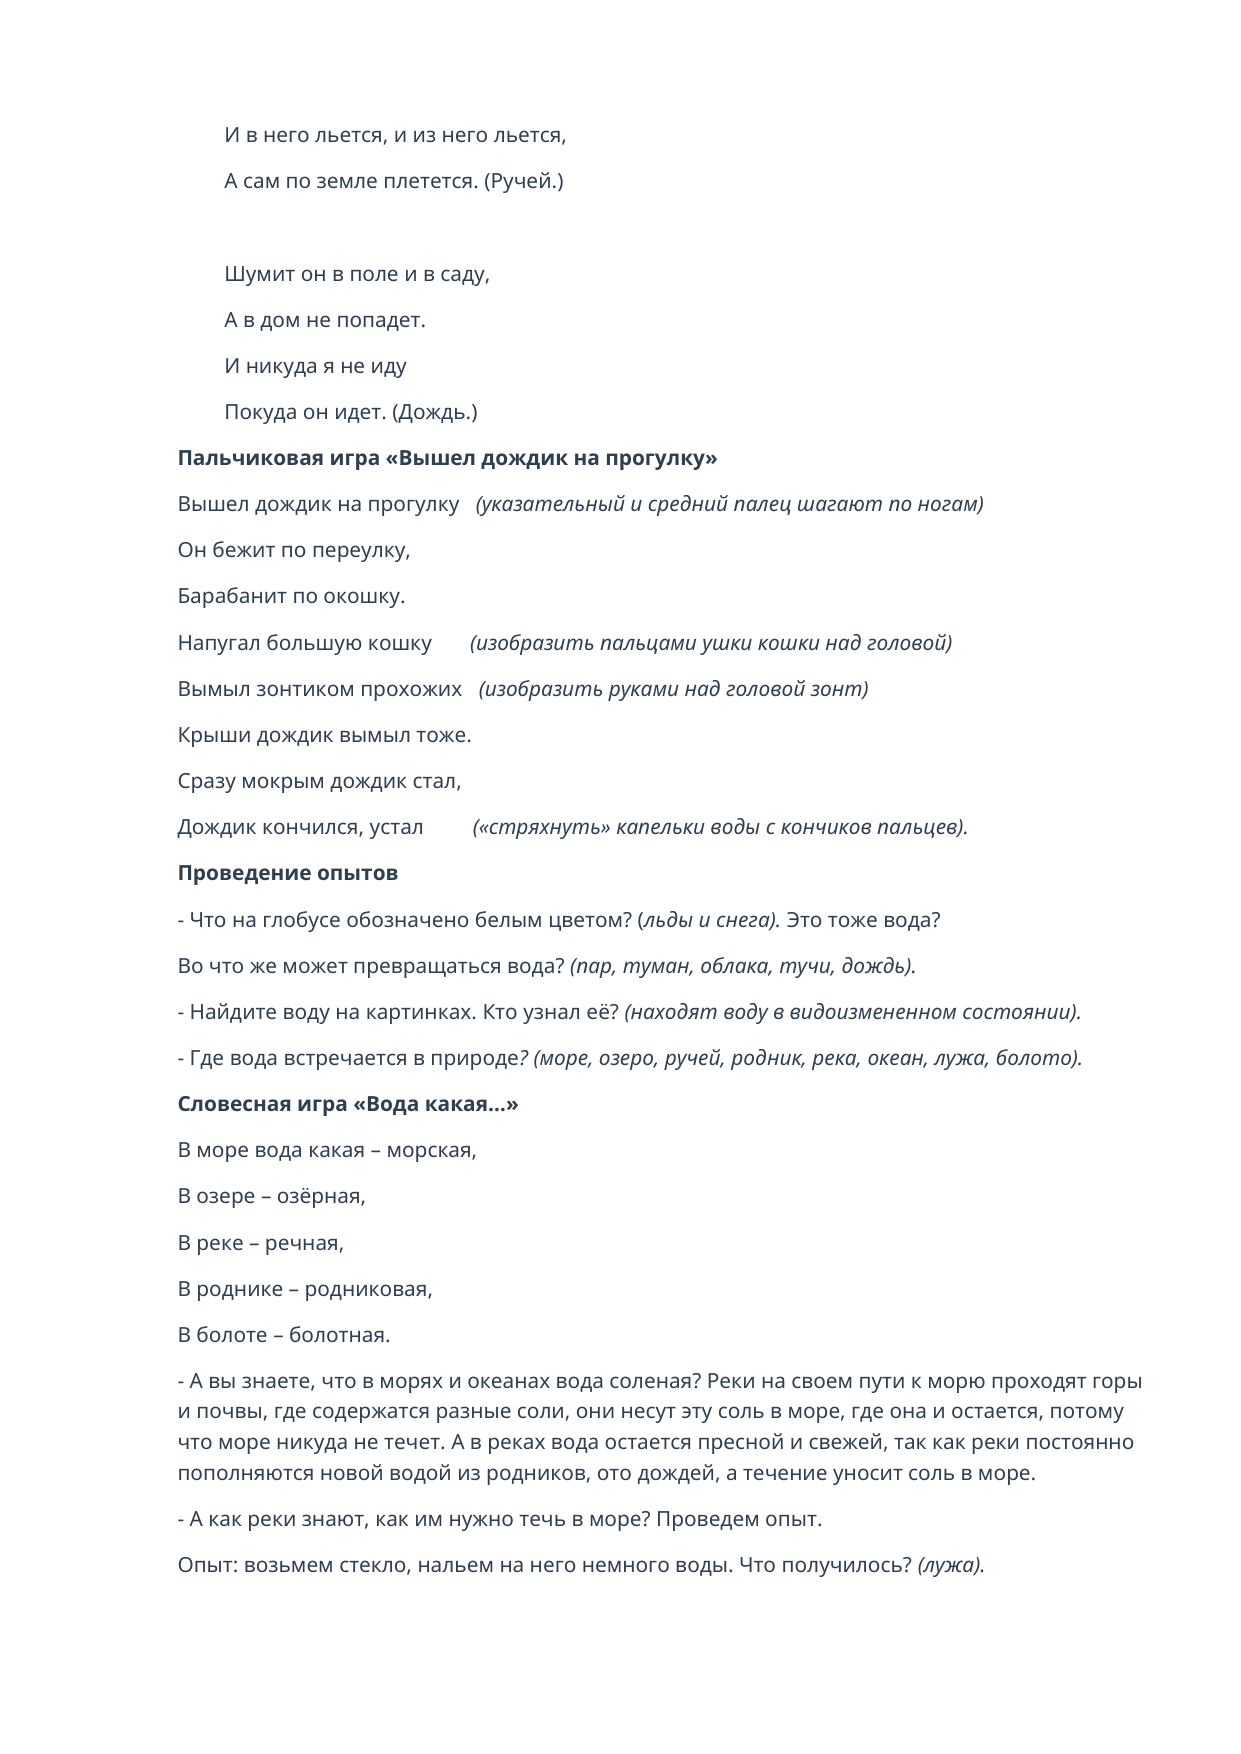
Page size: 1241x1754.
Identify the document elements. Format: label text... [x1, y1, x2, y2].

text И никуда я не иду [224, 349, 1152, 379]
text Вымыл зонтиком прохожих (изобразить руками над головой зонт) [177, 672, 1152, 702]
text Проведение опытов [177, 856, 1152, 887]
text Вышел дождик на прогулку (указательный и средний палец шагают по ногам) [177, 487, 1152, 518]
text - А как реки знают, как им нужно течь в море? Проведем опыт. [177, 1502, 1152, 1532]
text А сам по земле плетется. (Ручей.) [224, 164, 1152, 195]
text В озере – озёрная, [177, 1179, 1152, 1210]
text Словесная игра «Вода какая…» [177, 1087, 1152, 1118]
text - Где вода встречается в природе? (море, озеро, ручей, родник, река, океан, лужа, болото). [177, 1041, 1152, 1072]
text Напугал большую кошку (изобразить пальцами ушки кошки над головой) [177, 626, 1152, 656]
text Покуда он идет. (Дождь.) [224, 395, 1152, 426]
text В роднике – родниковая, [177, 1272, 1152, 1302]
text Шумит он в поле и в саду, [224, 257, 1152, 287]
text В море вода какая – морская, [177, 1133, 1152, 1164]
text Во что же может превращаться вода? (пар, туман, облака, тучи, дождь). [177, 949, 1152, 979]
text А в дом не попадет. [224, 303, 1152, 333]
text Опыт: возьмем стекло, нальем на него немного воды. Что получилось? (лужа). [177, 1548, 1152, 1578]
text Он бежит по переулку, [177, 533, 1152, 564]
text В болоте – болотная. [177, 1318, 1152, 1348]
text Сразу мокрым дождик стал, [177, 764, 1152, 795]
text - Найдите воду на картинках. Кто узнал её? (находят воду в видоизмененном состоянии). [177, 995, 1152, 1025]
text Пальчиковая игра «Вышел дождик на прогулку» [177, 441, 1152, 472]
text В реке – речная, [177, 1226, 1152, 1256]
text - А вы знаете, что в морях и океанах вода соленая? Реки на своем пути к морю проходят горы и почвы, где содержатся разные соли, они несут эту соль в море, где она и остается, потому что море никуда не течет. А в реках вода остается пресной и свежей, так как реки постоянно пополняются новой водой из родников, ото дождей, а течение уносит соль в море. [177, 1364, 1152, 1486]
text - Что на глобусе обозначено белым цветом? (льды и снега). Это тоже вода? [177, 903, 1152, 933]
text Дождик кончился, устал («стряхнуть» капельки воды с кончиков пальцев). [177, 810, 1152, 841]
text Крыши дождик вымыл тоже. [177, 718, 1152, 748]
text Барабанит по окошку. [177, 579, 1152, 610]
text И в него льется, и из него льется, [224, 118, 1152, 149]
